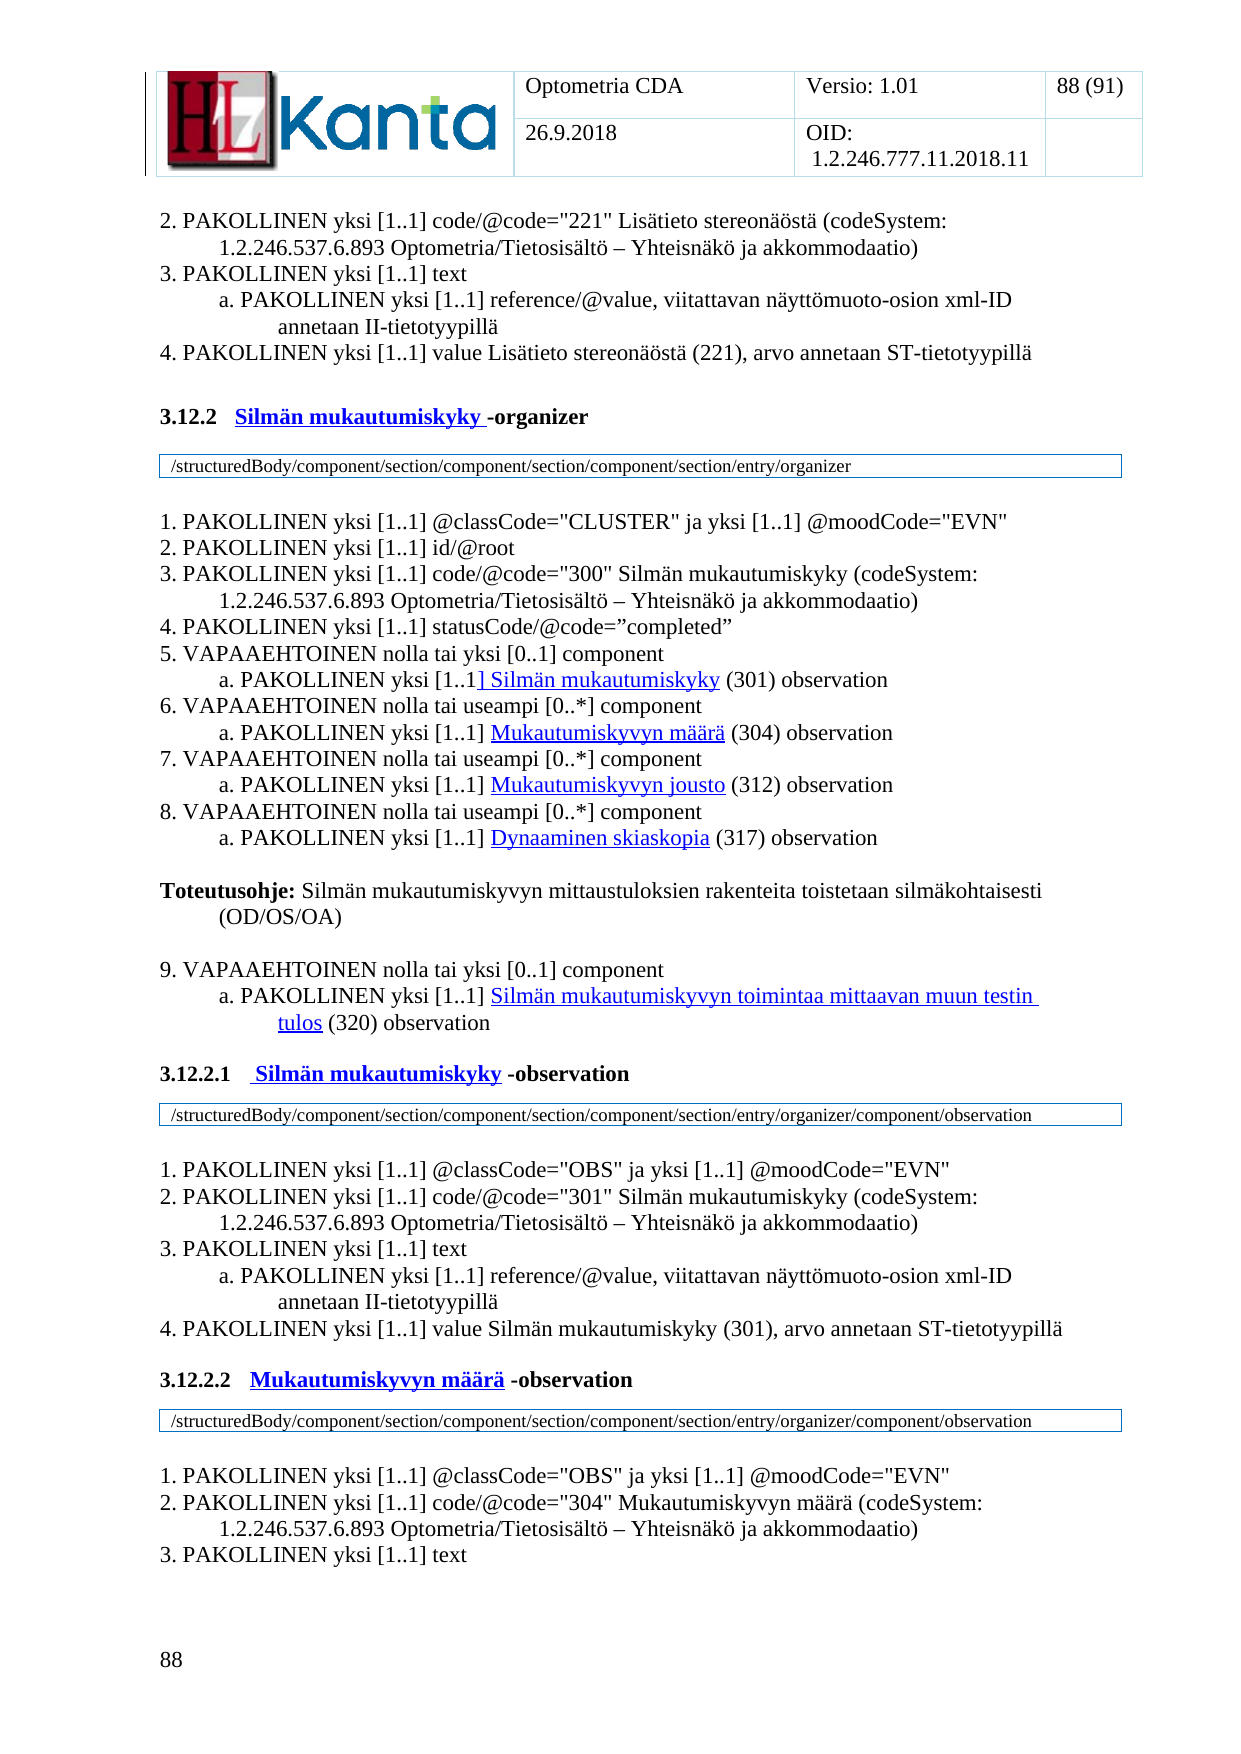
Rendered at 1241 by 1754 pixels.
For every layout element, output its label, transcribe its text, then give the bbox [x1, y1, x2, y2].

text 4. PAKOLLINEN yksi [1..1] value Silmän mukautumiskyky (301), arvo annetaan ST-tietotyypillä [159, 1314, 1081, 1341]
text a. PAKOLLINEN yksi [1..1] Silmän mukautumiskyvyn toimintaa mittaavan muun testin tulos (320) observation [218, 982, 1081, 1035]
text 4. PAKOLLINEN yksi [1..1] statusCode/@code=”completed” [159, 613, 1081, 639]
text 8. VAPAAEHTOINEN nolla tai useampi [0..*] component [159, 798, 1081, 824]
text 3. PAKOLLINEN yksi [1..1] text [159, 1542, 1081, 1568]
text Toteutusohje: Silmän mukautumiskyvyn mittaustuloksien rakenteita toistetaan silmäkohtaisesti (OD/OS/OA) [159, 877, 1081, 929]
table_header /structuredBody/component/section/component/section/component/section/entry/organizer/component/observation [160, 1104, 1121, 1125]
text 6. VAPAAEHTOINEN nolla tai useampi [0..*] component [159, 692, 1081, 719]
text 1. PAKOLLINEN yksi [1..1] @classCode="OBS" ja yksi [1..1] @moodCode="EVN" [159, 1462, 1081, 1489]
text 1. PAKOLLINEN yksi [1..1] @classCode="OBS" ja yksi [1..1] @moodCode="EVN" [159, 1156, 1081, 1183]
text 2. PAKOLLINEN yksi [1..1] code/@code="301" Silmän mukautumiskyky (codeSystem: 1.2.246.537.6.893 Optometria/Tietosisältö – Yhteisnäkö ja akkommodaatio) [159, 1183, 1081, 1236]
text 3. PAKOLLINEN yksi [1..1] text [159, 1236, 1081, 1262]
text a. PAKOLLINEN yksi [1..1] Mukautumiskyvyn määrä (304) observation [218, 719, 1081, 745]
text 3. PAKOLLINEN yksi [1..1] code/@code="300" Silmän mukautumiskyky (codeSystem: 1.2.246.537.6.893 Optometria/Tietosisältö – Yhteisnäkö ja akkommodaatio) [159, 561, 1081, 613]
text a. PAKOLLINEN yksi [1..1] reference/@value, viitattavan näyttömuoto-osion xml-ID annetaan II-tietotyypillä [218, 286, 1081, 339]
table_header /structuredBody/component/section/component/section/component/section/entry/organizer/component/observation [160, 1410, 1121, 1431]
table_header /structuredBody/component/section/component/section/component/section/entry/organizer [160, 455, 1121, 477]
picture [281, 96, 496, 150]
text a. PAKOLLINEN yksi [1..1] Silmän mukautumiskyky (301) observation [218, 666, 1081, 692]
text a. PAKOLLINEN yksi [1..1] reference/@value, viitattavan näyttömuoto-osion xml-ID annetaan II-tietotyypillä [218, 1262, 1081, 1314]
text 9. VAPAAEHTOINEN nolla tai yksi [0..1] component [159, 956, 1081, 982]
subtitle Silmän mukautumiskyky -organizer [159, 403, 1081, 429]
text 2. PAKOLLINEN yksi [1..1] id/@root [159, 534, 1081, 561]
text 1. PAKOLLINEN yksi [1..1] @classCode="CLUSTER" ja yksi [1..1] @moodCode="EVN" [159, 508, 1081, 534]
text a. PAKOLLINEN yksi [1..1] Mukautumiskyvyn jousto (312) observation [218, 771, 1081, 798]
text a. PAKOLLINEN yksi [1..1] Dynaaminen skiaskopia (317) observation [218, 824, 1081, 850]
text 3. PAKOLLINEN yksi [1..1] text [159, 260, 1081, 286]
text 2. PAKOLLINEN yksi [1..1] code/@code="221" Lisätieto stereonäöstä (codeSystem: 1.2.246.537.6.893 Optometria/Tietosisältö – Yhteisnäkö ja akkommodaatio) [159, 207, 1081, 260]
text 7. VAPAAEHTOINEN nolla tai useampi [0..*] component [159, 745, 1081, 771]
subtitle Silmän mukautumiskyky -observation [159, 1060, 1081, 1086]
text 4. PAKOLLINEN yksi [1..1] value Lisätieto stereonäöstä (221), arvo annetaan ST-tietotyypillä [159, 339, 1081, 365]
subtitle Mukautumiskyvyn määrä -observation [159, 1366, 1081, 1392]
text 5. VAPAAEHTOINEN nolla tai yksi [0..1] component [159, 639, 1081, 666]
picture [167, 71, 279, 171]
text 2. PAKOLLINEN yksi [1..1] code/@code="304" Mukautumiskyvyn määrä (codeSystem: 1.2.246.537.6.893 Optometria/Tietosisältö – Yhteisnäkö ja akkommodaatio) [159, 1489, 1081, 1542]
